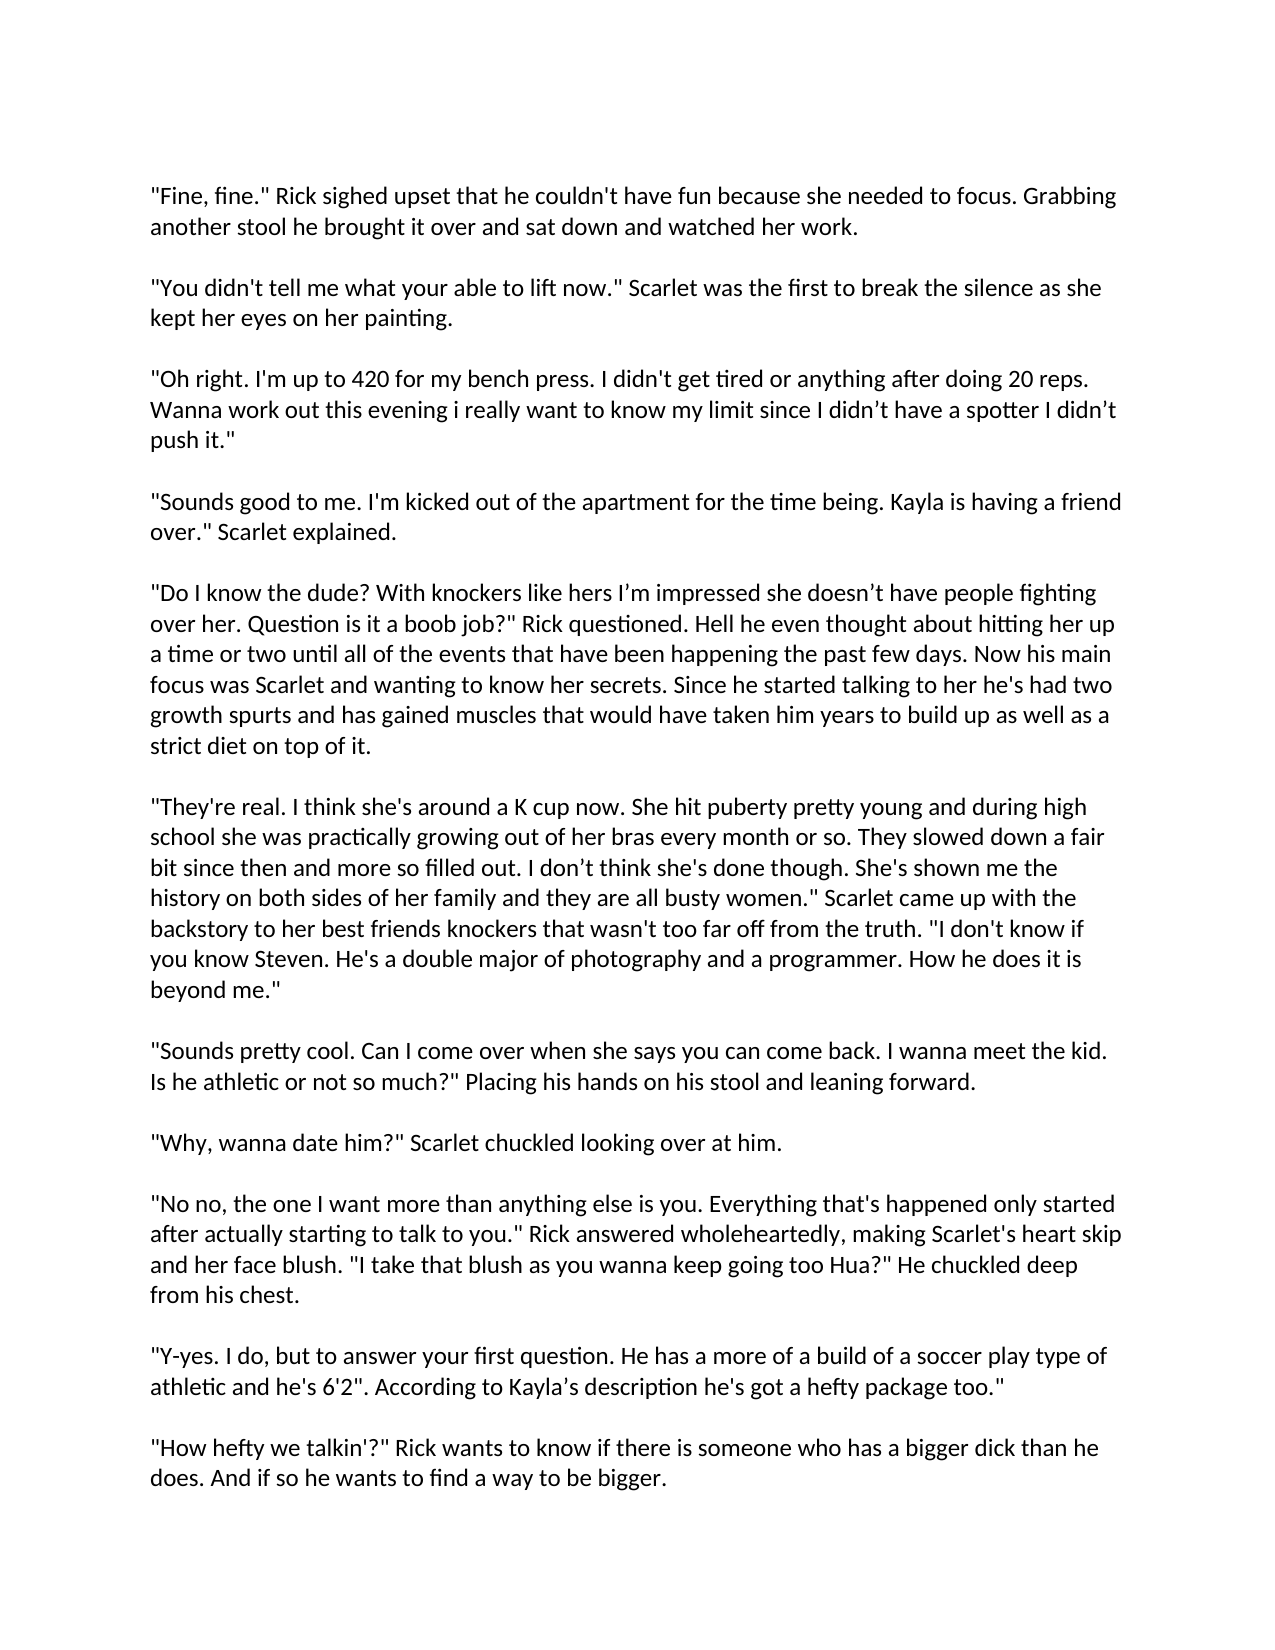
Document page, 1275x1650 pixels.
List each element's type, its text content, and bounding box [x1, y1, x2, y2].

text "No no, the one I want more than anything else is you. Everything that's happened only started after actually starting to talk to you." Rick answered wholeheartedly, making Scarlet's heart skip and her face blush. "I take that blush as you wanna keep going too Hua?" He chuckled deep from his chest. [150, 1188, 1125, 1310]
text "Y-yes. I do, but to answer your first question. He has a more of a build of a soccer play type of athletic and he's 6'2". According to Kayla’s description he's got a hefty package too." [150, 1340, 1125, 1401]
text "Why, wanna date him?" Scarlet chuckled looking over at him. [150, 1127, 1125, 1157]
text "Sounds good to me. I'm kicked out of the apartment for the time being. Kayla is having a friend over." Scarlet explained. [150, 486, 1125, 547]
text "Sounds pretty cool. Can I come over when she says you can come back. I wanna meet the kid. Is he athletic or not so much?" Placing his hands on his stool and leaning forward. [150, 1035, 1125, 1096]
text "You didn't tell me what your able to lift now." Scarlet was the first to break the silence as she kept her eyes on her painting. [150, 272, 1125, 333]
text "Fine, fine." Rick sighed upset that he couldn't have fun because she needed to focus. Grabbing another stool he brought it over and sat down and watched her work. [150, 181, 1125, 242]
text "Oh right. I'm up to 420 for my bench press. I didn't get tired or anything after doing 20 reps. Wanna work out this evening i really want to know my limit since I didn’t have a spotter I didn’t push it." [150, 364, 1125, 455]
text "Do I know the dude? With knockers like hers I’m impressed she doesn’t have people fighting over her. Question is it a boob job?" Rick questioned. Hell he even thought about hitting her up a time or two until all of the events that have been happening the past few days. Now his main focus was Scarlet and wanting to know her secrets. Since he started talking to her he's had two growth spurts and has gained muscles that would have taken him years to build up as well as a strict diet on top of it. [150, 577, 1125, 760]
text "How hefty we talkin'?" Rick wants to know if there is someone who has a bigger dick than he does. And if so he wants to find a way to be bigger. [150, 1432, 1125, 1493]
text "They're real. I think she's around a K cup now. She hit puberty pretty young and during high school she was practically growing out of her bras every month or so. They slowed down a fair bit since then and more so filled out. I don’t think she's done though. She's shown me the history on both sides of her family and they are all busty women." Scarlet came up with the backstory to her best friends knockers that wasn't too far off from the truth. "I don't know if you know Steven. He's a double major of photography and a programmer. How he does it is beyond me." [150, 791, 1125, 1004]
